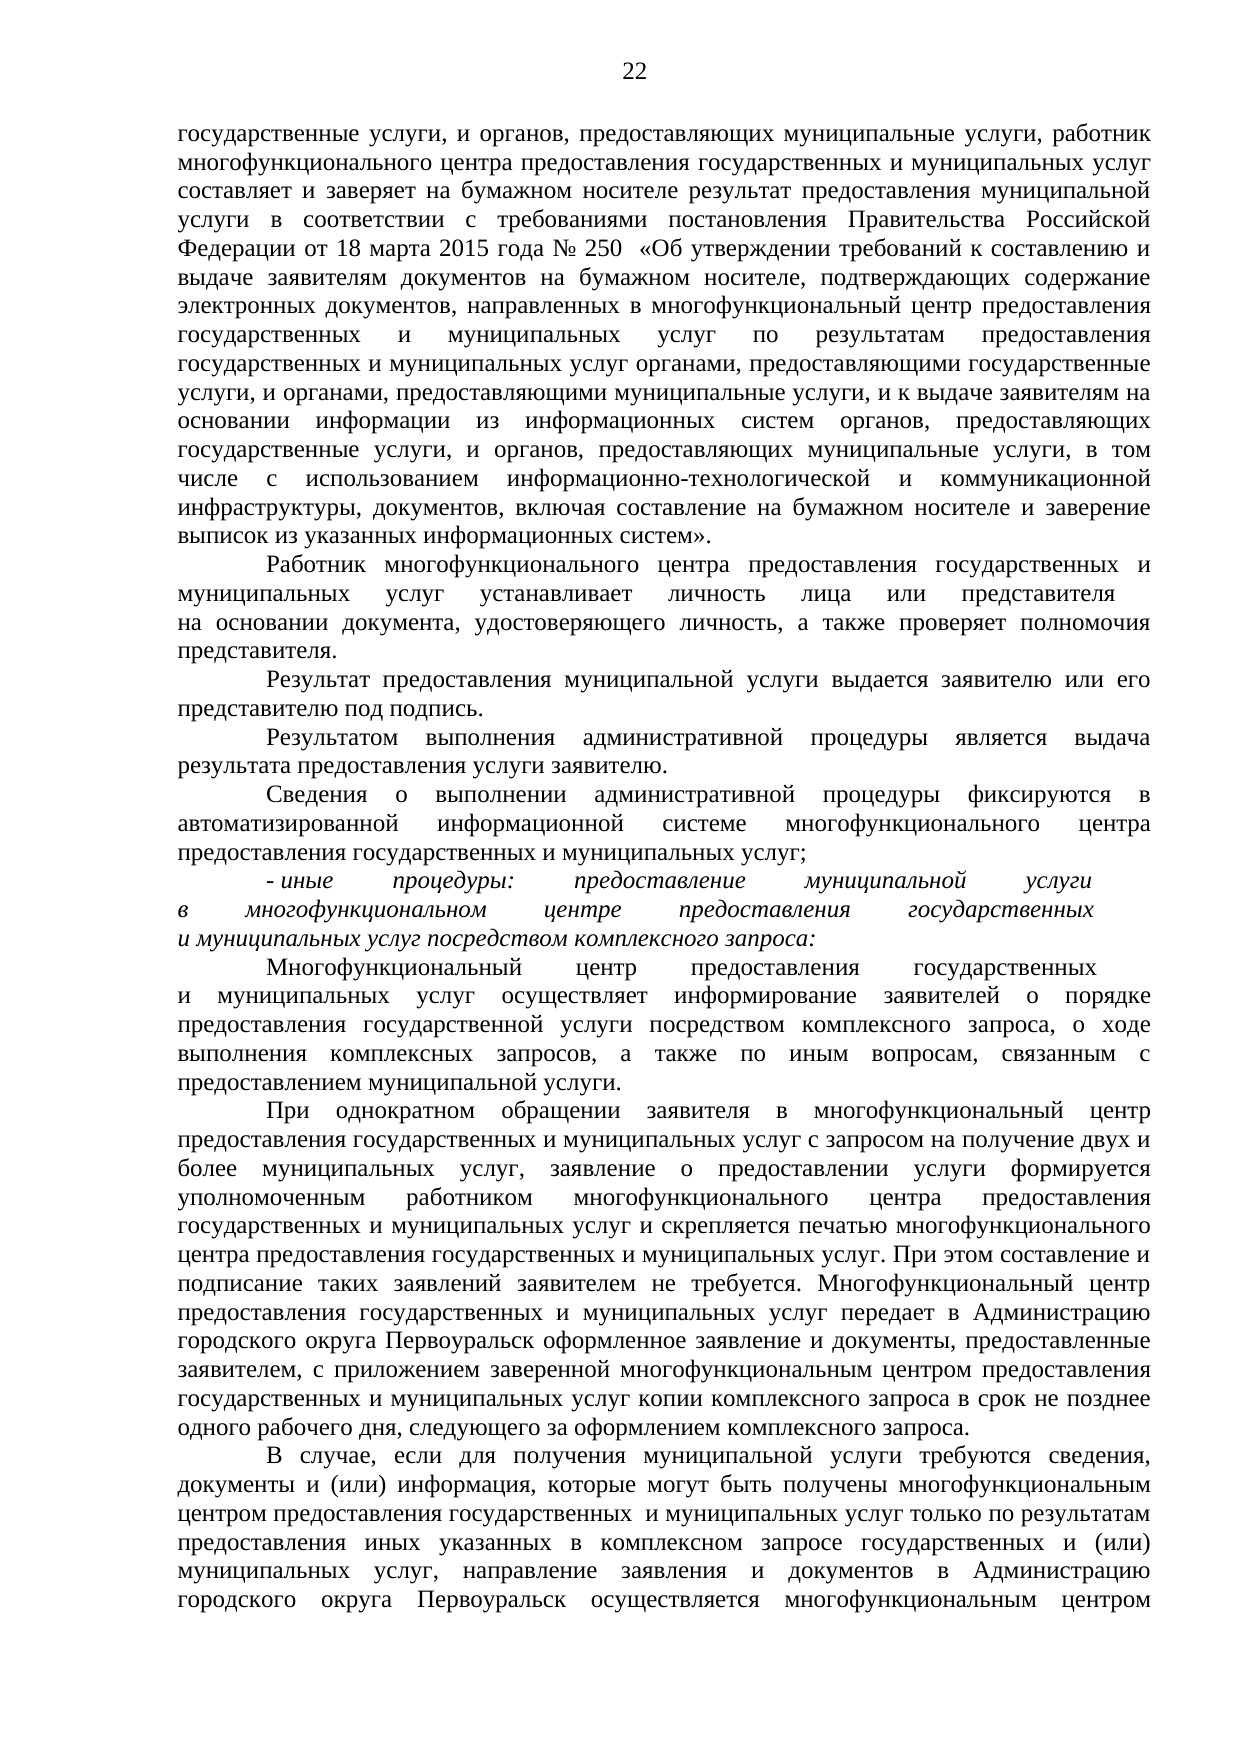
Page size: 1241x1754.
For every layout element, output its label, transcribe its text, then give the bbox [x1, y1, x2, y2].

text Работник многофункционального центра предоставления государственных и муниципальных услуг устанавливает личность лица или представителя на основании документа, удостоверяющего личность, а также проверяет полномочия представителя. [177, 549, 1152, 664]
text Результатом выполнения административной процедуры является выдача результата предоставления услуги заявителю. [177, 722, 1152, 779]
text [177, 1441, 1152, 1613]
text Результат предоставления муниципальной услуги выдается заявителю или его представителю под подпись. [177, 664, 1152, 722]
text Многофункциональный центр предоставления государственных и муниципальных услуг осуществляет информирование заявителей о порядке предоставления государственной услуги посредством комплексного запроса, о ходе выполнения комплексных запросов, а также по иным вопросам, связанным с предоставлением муниципальной услуги. [177, 952, 1152, 1096]
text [177, 118, 1152, 549]
text При однократном обращении заявителя в многофункциональный центр предоставления государственных и муниципальных услуг с запросом на получение двух и более муниципальных услуг, заявление о предоставлении услуги формируется уполномоченным работником многофункционального центра предоставления государственных и муниципальных услуг и скрепляется печатью многофункционального центра предоставления государственных и муниципальных услуг. При этом составление и подписание таких заявлений заявителем не требуется. Многофункциональный центр предоставления государственных и муниципальных услуг передает в Администрацию городского округа Первоуральск оформленное заявление и документы, предоставленные заявителем, с приложением заверенной многофункциональным центром предоставления государственных и муниципальных услуг копии комплексного запроса в срок не позднее одного рабочего дня, следующего за оформлением комплексного запроса. [177, 1096, 1152, 1441]
text - иные процедуры: предоставление муниципальной услуги в многофункциональном центре предоставления государственных и муниципальных услуг посредством комплексного запроса: [177, 866, 1152, 952]
text Сведения о выполнении административной процедуры фиксируются в автоматизированной информационной системе многофункционального центра предоставления государственных и муниципальных услуг; [177, 779, 1152, 866]
